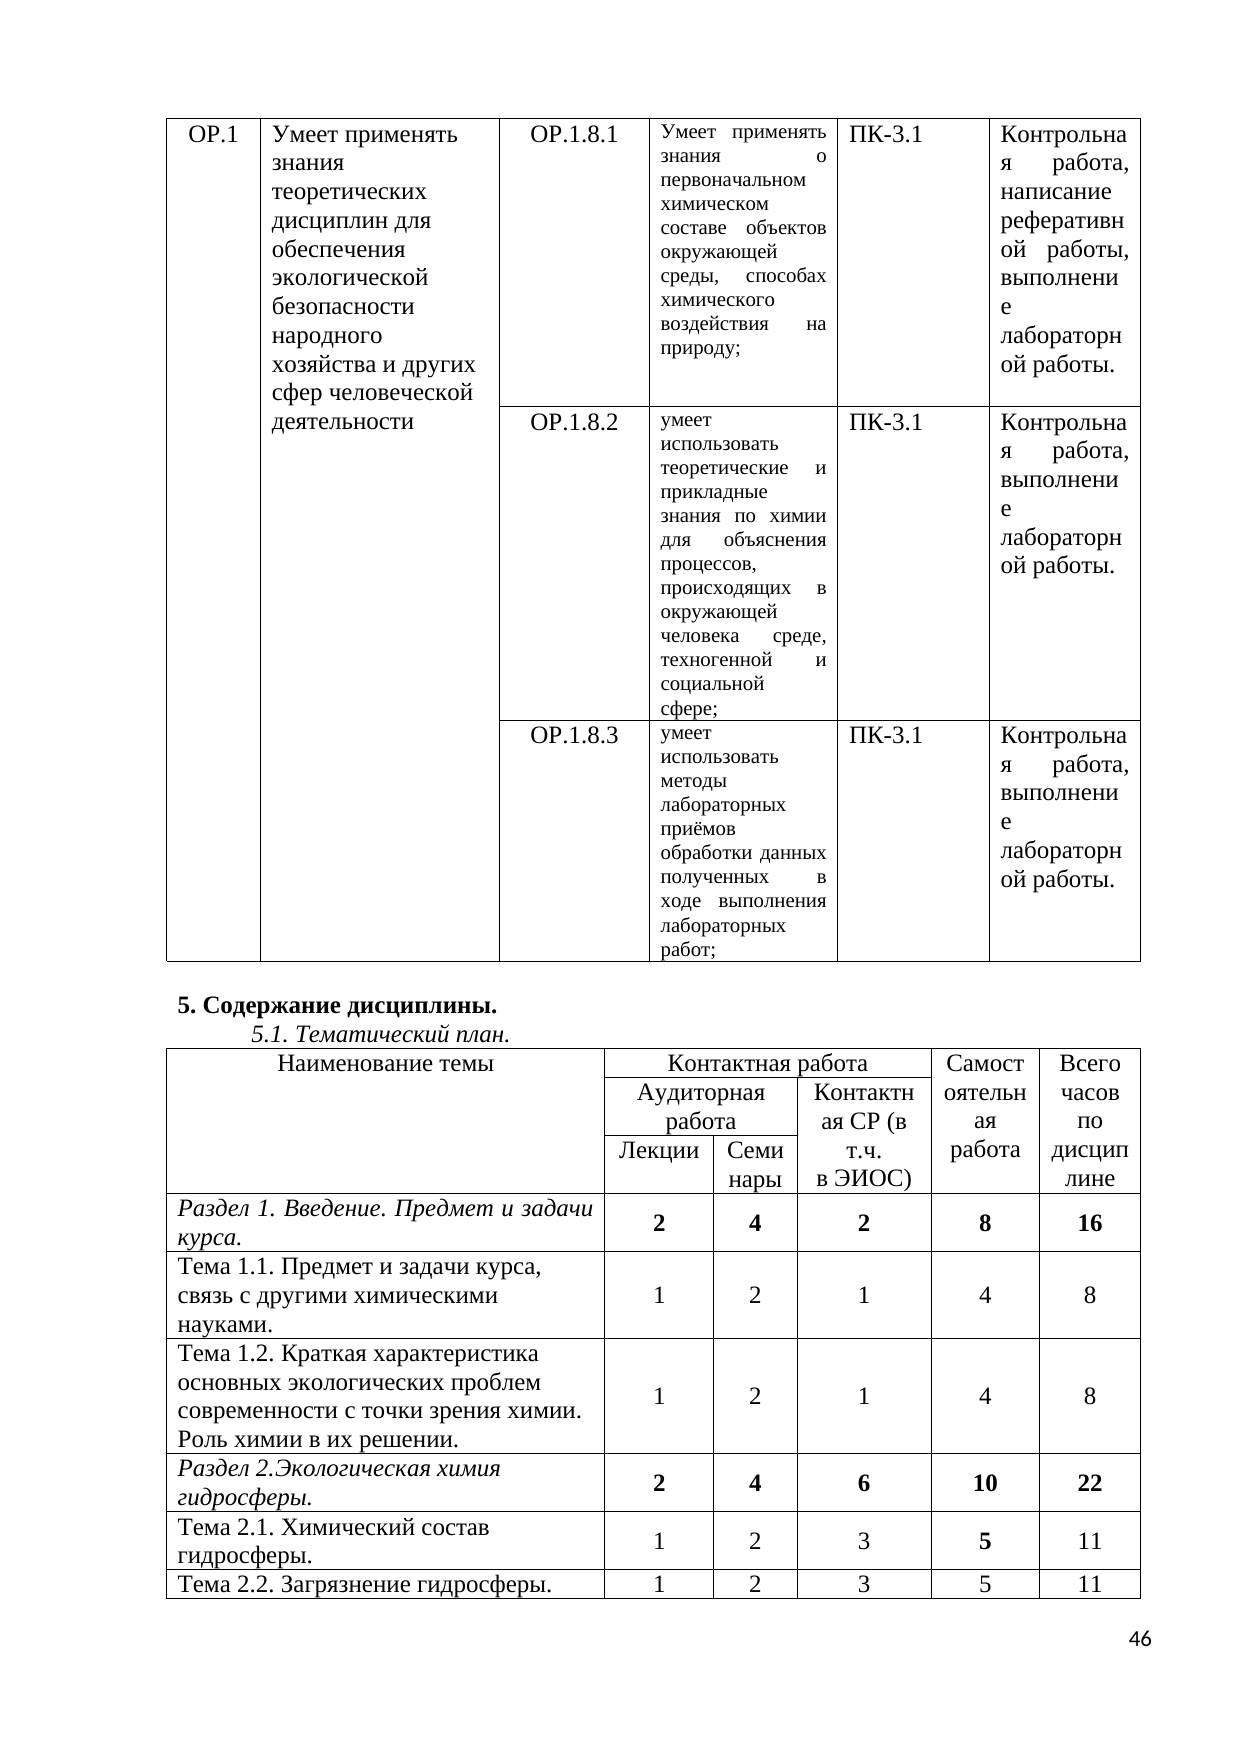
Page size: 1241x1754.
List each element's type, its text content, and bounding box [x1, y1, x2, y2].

table_cell Тема 1.1. Предмет и задачи курса, связь с другими химическими науками. [167, 1252, 604, 1337]
table_cell 2 [714, 1339, 797, 1453]
table_cell 6 [798, 1454, 931, 1511]
table_cell 1 [798, 1252, 931, 1337]
table_cell 2 [714, 1252, 797, 1337]
table_cell Контрольная работа, выполнение лабораторной работы. [990, 407, 1140, 719]
table_cell 2 [714, 1512, 797, 1569]
table_cell 5 [932, 1512, 1039, 1569]
table_cell 4 [714, 1454, 797, 1511]
table_cell ПК-3.1 [838, 721, 989, 961]
table_cell ОР.1.8.3 [500, 721, 649, 961]
table_cell 11 [1040, 1570, 1140, 1598]
table_cell Раздел 2.Экологическая химия гидросферы. [167, 1454, 604, 1511]
table_cell Контрольная работа, выполнение лабораторной работы. [990, 721, 1140, 961]
table_cell Тема 2.2. Загрязнение гидросферы. [167, 1570, 604, 1598]
table_cell 1 [605, 1339, 713, 1453]
table_header Наименование темы [167, 1049, 604, 1193]
table_cell ПК-3.1 [838, 407, 989, 719]
table_cell Тема 2.1. Химический состав гидросферы. [167, 1512, 604, 1569]
table_cell 2 [798, 1194, 931, 1251]
table_cell Лекции [605, 1136, 713, 1193]
table_cell Контрольная работа, написание реферативной работы, выполнение лабораторной работы. [990, 119, 1140, 406]
table_cell ПК-3.1 [838, 119, 989, 406]
table_cell Умеет применять знания теоретических дисциплин для обеспечения экологической безопасности народного хозяйства и других сфер человеческой деятельности [261, 119, 499, 961]
table_cell умеет использовать методы лабораторных приёмов обработки данных полученных в ходе выполнения лабораторных работ; [650, 721, 837, 961]
table_cell Семинары [714, 1136, 797, 1193]
text 5. Содержание дисциплины. [177, 990, 1152, 1019]
table_header Контактная работа [605, 1049, 931, 1077]
table_cell 1 [605, 1512, 713, 1569]
table_cell 4 [932, 1252, 1039, 1337]
table_cell 11 [1040, 1512, 1140, 1569]
text 5.1. Тематический план. [177, 1019, 1152, 1047]
table_cell ОР.1.8.1 [500, 119, 649, 406]
table_cell 8 [1040, 1339, 1140, 1453]
table_cell 4 [714, 1194, 797, 1251]
table_cell Тема 1.2. Краткая характеристика основных экологических проблем современности с точки зрения химии. Роль химии в их решении. [167, 1339, 604, 1453]
table_cell 4 [932, 1339, 1039, 1453]
table_cell 8 [1040, 1252, 1140, 1337]
table_cell Аудиторная работа [605, 1078, 797, 1135]
table_cell Умеет применять знания о первоначальном химическом составе объектов окружающей среды, способах химического воздействия на природу; [650, 119, 837, 406]
table_cell 2 [605, 1194, 713, 1251]
table_cell 8 [932, 1194, 1039, 1251]
table_header Всего часов по дисциплине [1040, 1049, 1140, 1193]
table_header Самостоятельная работа [932, 1049, 1039, 1193]
table_cell умеет использовать теоретические и прикладные знания по химии для объяснения процессов, происходящих в окружающей человека среде, техногенной и социальной сфере; [650, 407, 837, 719]
table_cell ОР.1 [167, 119, 260, 961]
table_cell 1 [605, 1252, 713, 1337]
table_cell 2 [714, 1570, 797, 1598]
table_cell 5 [932, 1570, 1039, 1598]
table_cell 10 [932, 1454, 1039, 1511]
table_cell 1 [798, 1339, 931, 1453]
table_cell 1 [605, 1570, 713, 1598]
table_cell 3 [798, 1570, 931, 1598]
table_cell 2 [605, 1454, 713, 1511]
table_cell 3 [798, 1512, 931, 1569]
table_cell Контактная СР (в т.ч. в ЭИОС) [798, 1078, 931, 1193]
table_cell Раздел 1. Введение. Предмет и задачи курса. [167, 1194, 604, 1251]
table_cell 22 [1040, 1454, 1140, 1511]
table_cell 16 [1040, 1194, 1140, 1251]
table_cell ОР.1.8.2 [500, 407, 649, 719]
